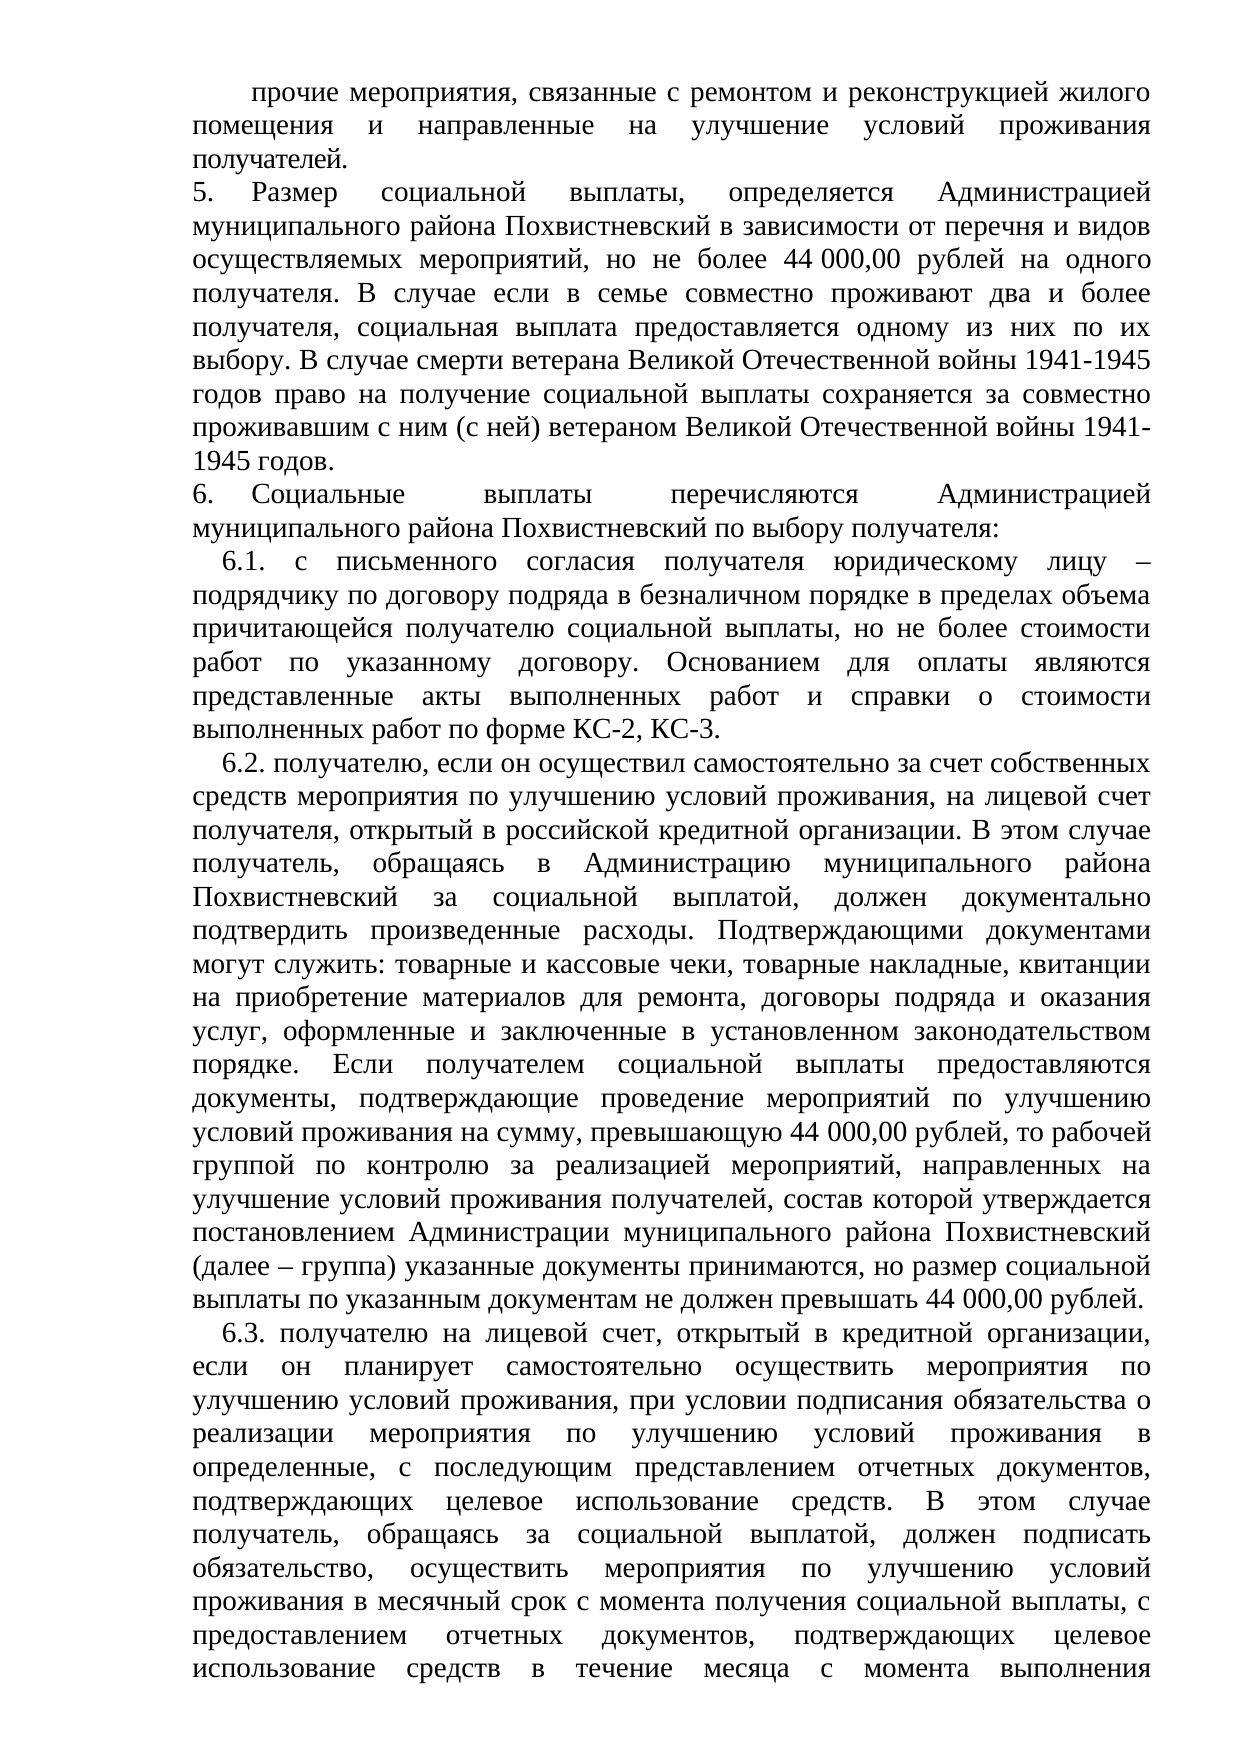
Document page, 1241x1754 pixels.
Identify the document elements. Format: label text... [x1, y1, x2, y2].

list 6.2. получателю, если он осуществил самостоятельно за счет собственных средств мероприятия по улучшению условий проживания, на лицевой счет получателя, открытый в российской кредитной организации. В этом случае получатель, обращаясь в Администрацию муниципального района Похвистневский за социальной выплатой, должен документально подтвердить произведенные расходы. Подтверждающими документами могут служить: товарные и кассовые чеки, товарные накладные, квитанции на приобретение материалов для ремонта, договоры подряда и оказания услуг, оформленные и заключенные в установленном законодательством порядке. Если получателем социальной выплаты предоставляются документы, подтверждающие проведение мероприятий по улучшению условий проживания на сумму, превышающую 44 000,00 рублей, то рабочей группой по контролю за реализацией мероприятий, направленных на улучшение условий проживания получателей, состав которой утверждается постановлением Администрации муниципального района Похвистневский (далее – группа) указанные документы принимаются, но размер социальной выплаты по указанным документам не должен превышать 44 000,00 рублей. [192, 745, 1152, 1315]
text прочие мероприятия, связанные с ремонтом и реконструкцией жилого помещения и направленные на улучшение условий проживания получателей. [192, 74, 1152, 174]
list Социальные выплаты перечисляются Администрацией муниципального района Похвистневский по выбору получателя: [192, 476, 1152, 543]
list Размер социальной выплаты, определяется Администрацией муниципального района Похвистневский в зависимости от перечня и видов осуществляемых мероприятий, но не более 44 000,00 рублей на одного получателя. В случае если в семье совместно проживают два и более получателя, социальная выплата предоставляется одному из них по их выбору. В случае смерти ветерана Великой Отечественной войны 1941-1945 годов право на получение социальной выплаты сохраняется за совместно проживавшим с ним (с ней) ветераном Великой Отечественной войны 1941-1945 годов. [192, 174, 1152, 476]
text 6.1. с письменного согласия получателя юридическому лицу – подрядчику по договору подряда в безналичном порядке в пределах объема причитающейся получателю социальной выплаты, но не более стоимости работ по указанному договору. Основанием для оплаты являются представленные акты выполненных работ и справки о стоимости выполненных работ по форме КС-2, КС-3. [192, 543, 1152, 745]
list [192, 1315, 1152, 1684]
